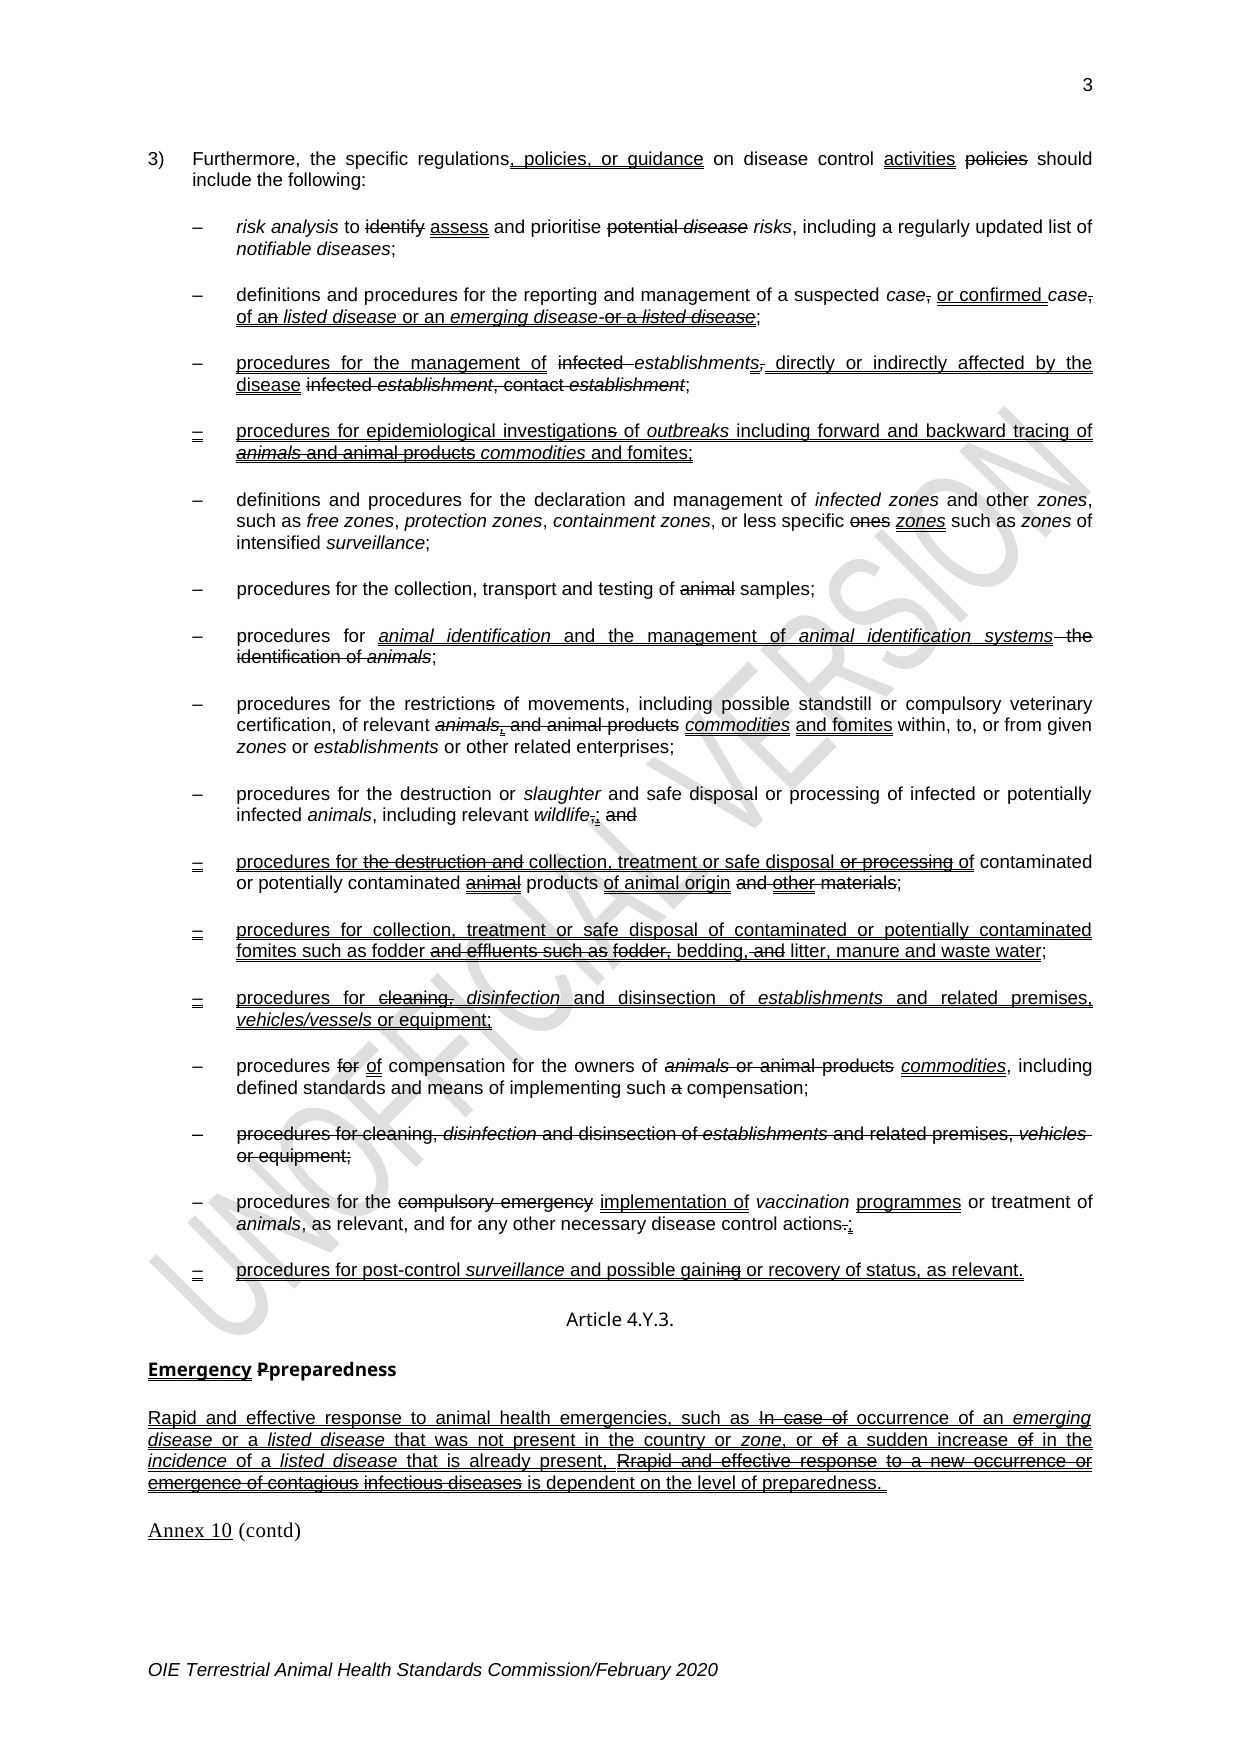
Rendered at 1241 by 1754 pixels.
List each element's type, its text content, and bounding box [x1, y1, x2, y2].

text ‒ procedures for of compensation for the owners of animals or animal products commodities, including defined standards and means of implementing such a compensation; [192, 1055, 1092, 1098]
text ‒ procedures for cleaning, disinfection and disinsection of establishments and related premises, vehicles/vessels or equipment; [192, 987, 1092, 1030]
text ‒ risk analysis to identify assess and prioritise potential disease risks, including a regularly updated list of notifiable diseases; [192, 216, 1092, 259]
text ‒ procedures for the management of infected establishments, directly or indirectly affected by the disease infected establishment, contact establishment; [192, 352, 1092, 395]
text ‒ procedures for post-control surveillance and possible gaining or recovery of status, as relevant. [192, 1259, 1092, 1281]
text ‒ procedures for the destruction or slaughter and safe disposal or processing of infected or potentially infected animals, including relevant wildlife,; and [192, 782, 1092, 826]
text ‒ procedures for the collection, transport and testing of animal samples; [192, 578, 1092, 599]
text Emergency Ppreparedness [148, 1356, 1092, 1382]
text Annex 10 (contd) [148, 1518, 1093, 1542]
text 3) Furthermore, the specific regulations, policies, or guidance on disease control activities policies should include the following: [148, 148, 1092, 191]
text ‒ procedures for animal identification and the management of animal identification systems the identification of animals; [192, 624, 1092, 668]
text ‒ procedures for the destruction and collection, treatment or safe disposal or processing of contaminated or potentially contaminated animal products of animal origin and other materials; [192, 851, 1092, 894]
text ‒ procedures for the compulsory emergency implementation of vaccination programmes or treatment of animals, as relevant, and for any other necessary disease control actions.; [192, 1191, 1092, 1234]
text ‒ procedures for epidemiological investigations of outbreaks including forward and backward tracing of animals and animal products commodities and fomites; [192, 420, 1092, 463]
text ‒ procedures for cleaning, disinfection and disinsection of establishments and related premises, vehicles or equipment; [192, 1123, 1092, 1166]
text ‒ procedures for the restrictions of movements, including possible standstill or compulsory veterinary certification, of relevant animals, and animal products commodities and fomites within, to, or from given zones or establishments or other related enterprises; [192, 693, 1092, 757]
text ‒ procedures for collection, treatment or safe disposal of contaminated or potentially contaminated fomites such as fodder and effluents such as fodder, bedding, and litter, manure and waste water; [192, 919, 1092, 962]
text ‒ definitions and procedures for the declaration and management of infected zones and other zones, such as free zones, protection zones, containment zones, or less specific ones zones such as zones of intensified surveillance; [192, 488, 1092, 553]
text ‒ definitions and procedures for the reporting and management of a suspected case, or confirmed case, of an listed disease or an emerging disease-or a listed disease; [192, 284, 1092, 327]
text Rapid and effective response to animal health emergencies, such as In case of occurrence of an emerging disease or a listed disease that was not present in the country or zone, or of a sudden increase of in the incidence of a listed disease that is already present, Rrapid and effective response to a new occurrence or emergence of contagious infectious diseases is dependent on the level of preparedness. [148, 1407, 1092, 1447]
text Article 4.Y.3. [148, 1306, 1092, 1331]
